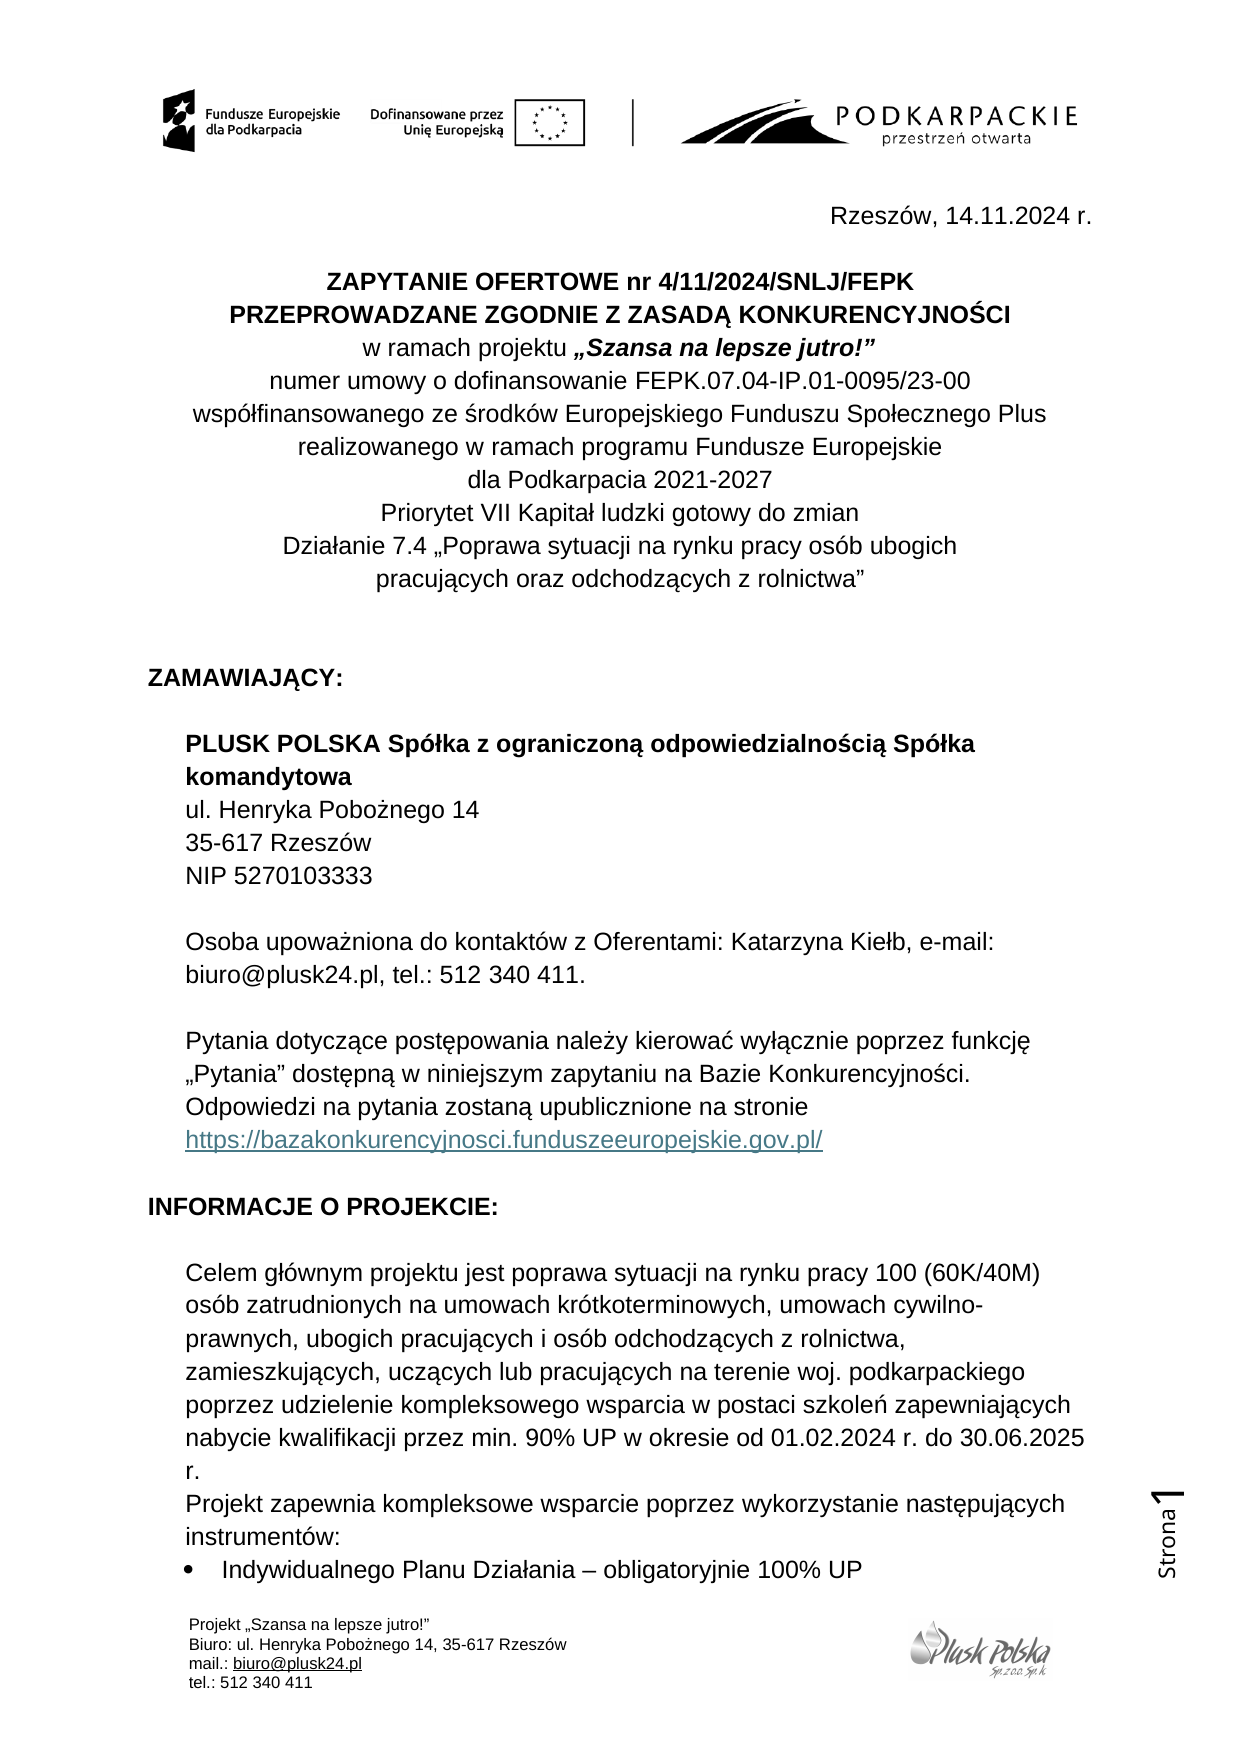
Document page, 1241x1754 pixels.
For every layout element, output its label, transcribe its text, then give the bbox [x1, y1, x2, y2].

text PRZEPROWADZANE ZGODNIE Z ZASADĄ KONKURENCYJNOŚCI [148, 300, 1093, 329]
list PLUSK POLSKA Spółka z ograniczoną odpowiedzialnością Spółka komandytowa [185, 729, 1093, 791]
text realizowanego w ramach programu Fundusze Europejskie [148, 432, 1093, 461]
list Osoba upoważniona do kontaktów z Oferentami: Katarzyna Kiełb, e-mail: biuro@plusk24.pl, tel.: 512 340 411. [185, 927, 1093, 989]
text współfinansowanego ze środków Europejskiego Funduszu Społecznego Plus [148, 399, 1093, 428]
text ZAPYTANIE OFERTOWE nr 4/11/2024/SNLJ/FEPK [148, 267, 1093, 296]
text dla Podkarpacia 2021-2027 [148, 465, 1093, 494]
list NIP 5270103333 [185, 861, 1093, 890]
list Celem głównym projektu jest poprawa sytuacji na rynku pracy 100 (60K/40M) osób zatrudnionych na umowach krótkoterminowych, umowach cywilno-prawnych, ubogich pracujących i osób odchodzących z rolnictwa, zamieszkujących, uczących lub pracujących na terenie woj. podkarpackiego poprzez udzielenie kompleksowego wsparcia w postaci szkoleń zapewniających nabycie kwalifikacji przez min. 90% UP w okresie od 01.02.2024 r. do 30.06.2025 r. [185, 1257, 1093, 1484]
list Indywidualnego Planu Działania – obligatoryjnie 100% UP [184, 1555, 1093, 1583]
list ul. Henryka Pobożnego 14 [185, 795, 1093, 824]
list Projekt zapewnia kompleksowe wsparcie poprzez wykorzystanie następujących instrumentów: [185, 1489, 1093, 1550]
text numer umowy o dofinansowanie FEPK.07.04-IP.01-0095/23-00 [148, 366, 1093, 395]
text Działanie 7.4 „Poprawa sytuacji na rynku pracy osób ubogich [148, 531, 1093, 560]
picture [908, 1618, 1053, 1681]
text w ramach projektu „Szansa na lepsze jutro!” [148, 333, 1093, 362]
text pracujących oraz odchodzących z rolnictwa” [148, 564, 1093, 593]
text Priorytet VII Kapitał ludzki gotowy do zmian [148, 498, 1093, 527]
text ZAMAWIAJĄCY: [148, 663, 1093, 692]
list Pytania dotyczące postępowania należy kierować wyłącznie poprzez funkcję „Pytania” dostępną w niniejszym zapytaniu na Bazie Konkurencyjności. Odpowiedzi na pytania zostaną upublicznione na stronie https://bazakonkurencyjnosci.funduszeeuropejskie.gov.pl/ [185, 1026, 1093, 1154]
text INFORMACJE O PROJEKCIE: [148, 1191, 1093, 1220]
picture [147, 73, 1093, 168]
list 35-617 Rzeszów [185, 828, 1093, 857]
text Rzeszów, 14.11.2024 r. [148, 201, 1093, 229]
